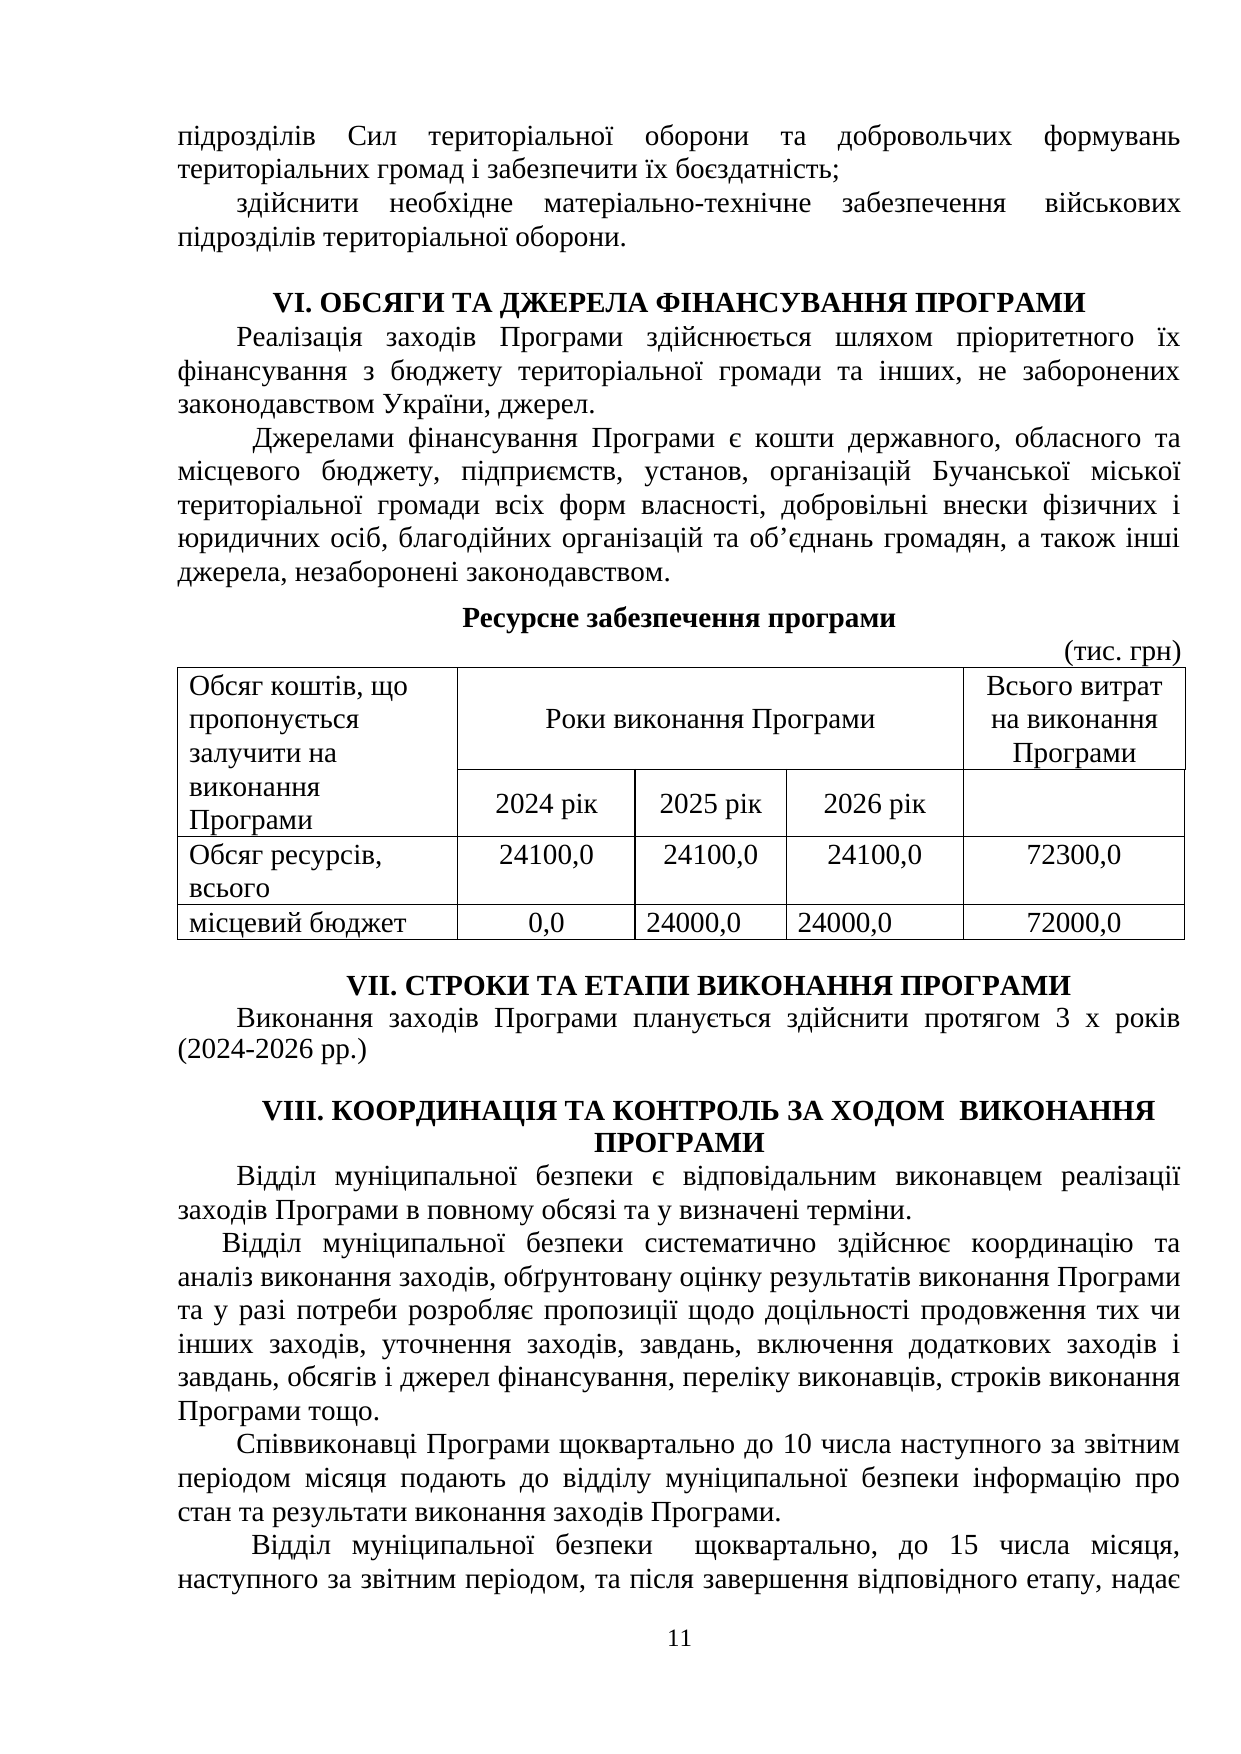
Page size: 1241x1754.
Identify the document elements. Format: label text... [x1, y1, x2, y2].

table_cell 72000,0 [964, 905, 1184, 938]
table_cell місцевий бюджет [178, 905, 457, 938]
table_cell Обсяг ресурсів, всього [178, 837, 457, 904]
text VІІІ. КООРДИНАЦІЯ ТА КОНТРОЛЬ ЗА ХОДОМ ВИКОНАННЯ ПРОГРАМИ [177, 1096, 1181, 1158]
table_cell 24000,0 [787, 905, 963, 938]
text Ресурсне забезпечення програми [177, 600, 1181, 633]
table_cell 24000,0 [636, 905, 786, 938]
table_cell 2025 рік [636, 770, 786, 836]
text VІ. ОБСЯГИ ТА ДЖЕРЕЛА ФІНАНСУВАННЯ ПРОГРАМИ [177, 286, 1181, 319]
table_header Роки виконання Програми [458, 668, 963, 769]
text Реалізація заходів Програми здійснюється шляхом пріоритетного їх фінансування з бюджету територіальної громади та інших, не заборонених законодавством України, джерел. [177, 319, 1181, 420]
table_cell 24100,0 [458, 837, 634, 904]
table_cell [964, 770, 1184, 836]
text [177, 118, 1181, 185]
table_cell 72300,0 [964, 837, 1184, 904]
text здійснити необхідне матеріально-технічне забезпечення військових підрозділів територіальної оборони. [177, 185, 1181, 252]
text (тис. грн) [177, 633, 1181, 667]
table_header Всього витрат на виконання Програми [964, 668, 1185, 769]
table_cell 2026 рік [787, 770, 963, 836]
text Співвиконавці Програми щоквартально до 10 числа наступного за звітним періодом місяця подають до відділу муніципальної безпеки інформацію про стан та результати виконання заходів Програми. [177, 1427, 1181, 1527]
table_cell 24100,0 [787, 837, 963, 904]
text Джерелами фінансування Програми є кошти державного, обласного та місцевого бюджету, підприємств, установ, організацій Бучанської міської територіальної громади всіх форм власності, добровільні внески фізичних і юридичних осіб, благодійних організацій та об’єднань громадян, а також інші джерела, незаборонені законодавством. [177, 420, 1181, 587]
text VІІ. СТРОКИ ТА ЕТАПИ ВИКОНАННЯ ПРОГРАМИ [177, 971, 1181, 1002]
text Відділ муніципальної безпеки є відповідальним виконавцем реалізації заходів Програми в повному обсязі та у визначені терміни. [177, 1158, 1181, 1225]
table_cell 0,0 [458, 905, 634, 938]
text Виконання заходів Програми планується здійснити протягом 3 х років (2024-2026 рр.) [177, 1002, 1181, 1064]
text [177, 1527, 1181, 1594]
table_cell 24100,0 [636, 837, 786, 904]
text Відділ муніципальної безпеки систематично здійснює координацію та аналіз виконання заходів, обґрунтовану оцінку результатів виконання Програми та у разі потреби розробляє пропозиції щодо доцільності продовження тих чи інших заходів, уточнення заходів, завдань, включення додаткових заходів і завдань, обсягів і джерел фінансування, переліку виконавців, строків виконання Програми тощо. [177, 1225, 1181, 1427]
table_header Обсяг коштів, що пропонується залучити на виконання Програми [178, 668, 457, 836]
table_cell 2024 рік [458, 770, 634, 836]
